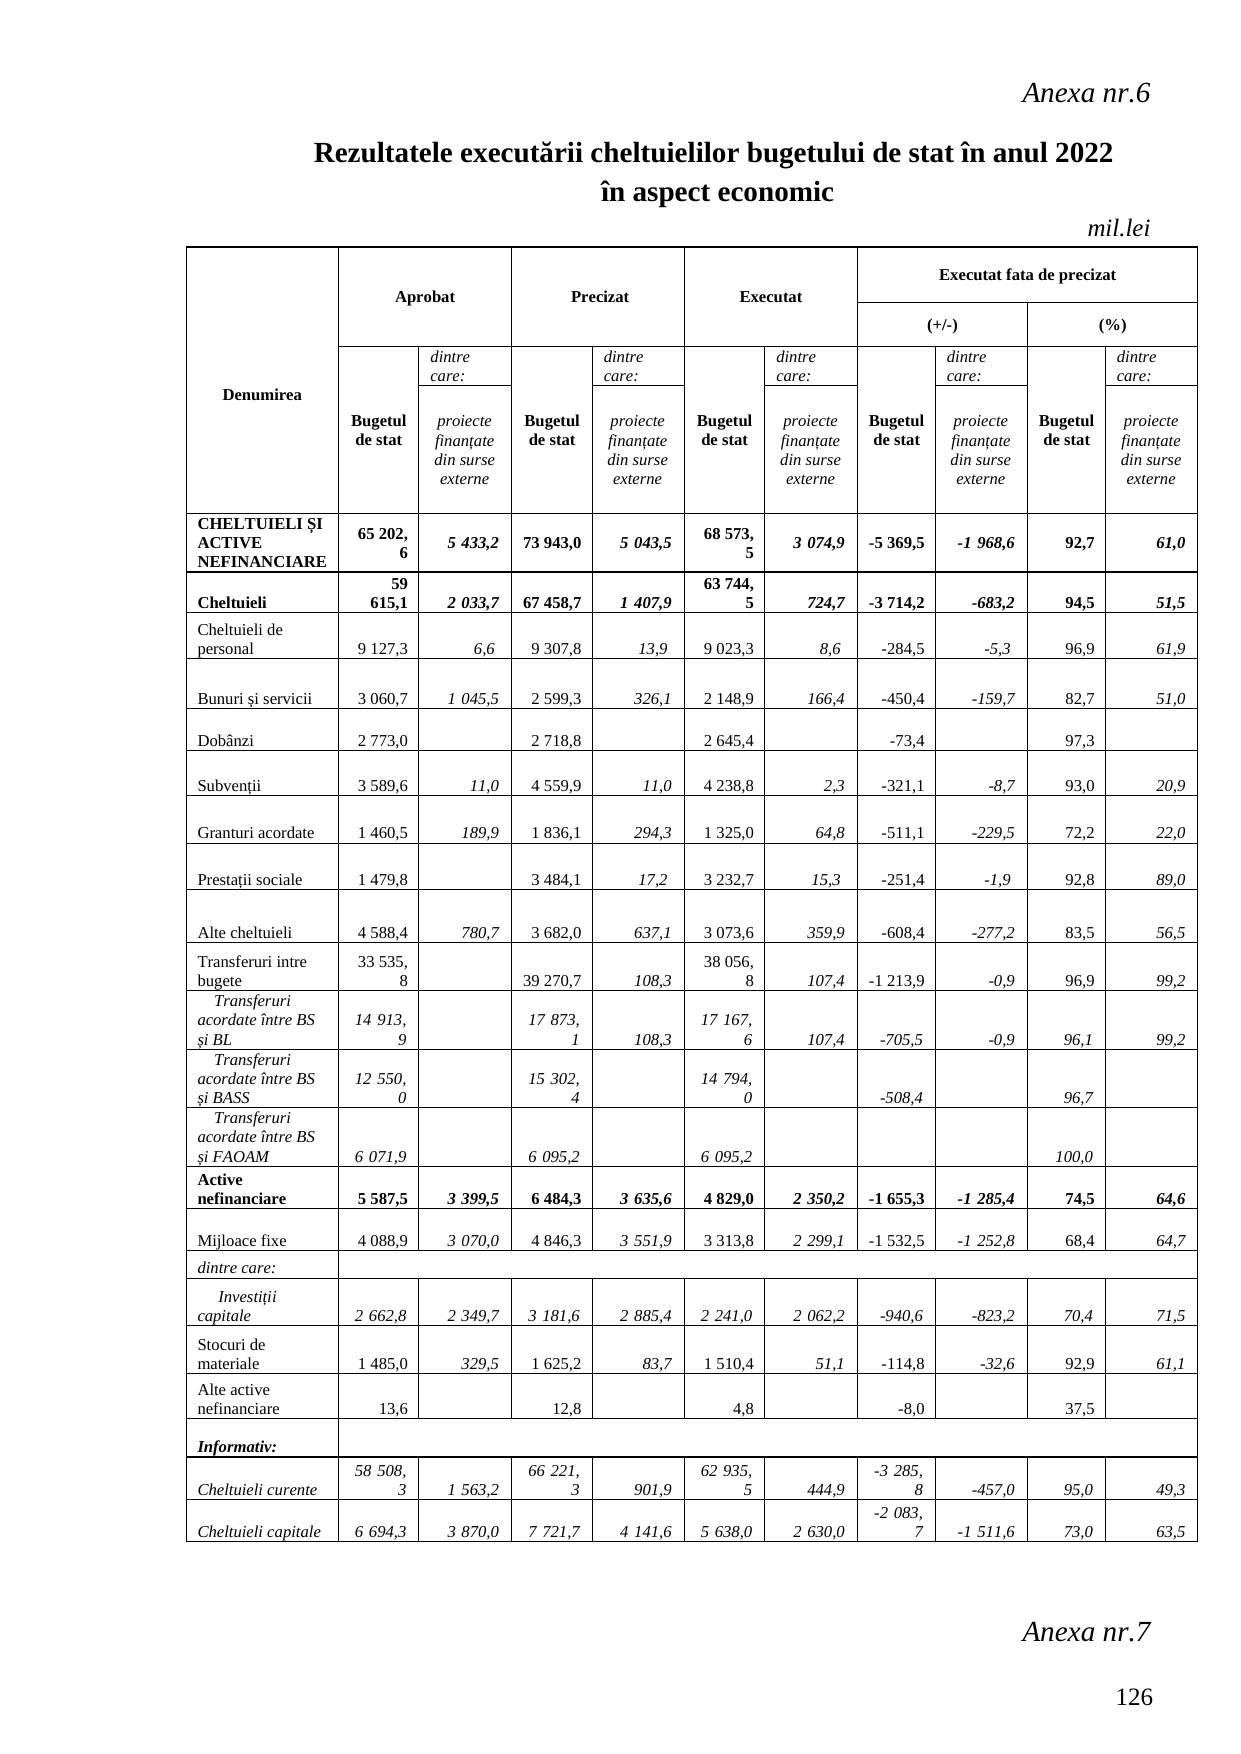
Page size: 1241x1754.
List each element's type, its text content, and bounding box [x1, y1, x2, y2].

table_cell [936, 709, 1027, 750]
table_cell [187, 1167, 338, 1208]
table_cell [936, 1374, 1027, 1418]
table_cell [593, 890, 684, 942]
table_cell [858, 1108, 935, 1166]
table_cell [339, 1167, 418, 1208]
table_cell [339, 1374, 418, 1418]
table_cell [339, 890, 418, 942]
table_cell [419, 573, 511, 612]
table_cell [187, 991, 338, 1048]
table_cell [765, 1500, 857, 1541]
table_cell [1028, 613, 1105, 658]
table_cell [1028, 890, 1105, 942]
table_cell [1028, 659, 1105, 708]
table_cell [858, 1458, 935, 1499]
text Anexa nr.6 [216, 75, 1153, 108]
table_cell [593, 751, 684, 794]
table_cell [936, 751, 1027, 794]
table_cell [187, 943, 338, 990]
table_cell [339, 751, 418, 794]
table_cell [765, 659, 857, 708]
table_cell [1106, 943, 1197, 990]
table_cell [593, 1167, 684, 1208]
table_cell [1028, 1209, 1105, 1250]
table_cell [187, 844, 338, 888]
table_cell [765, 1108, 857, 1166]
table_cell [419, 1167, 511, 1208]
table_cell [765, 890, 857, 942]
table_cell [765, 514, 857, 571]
text mil.lei [216, 213, 1153, 241]
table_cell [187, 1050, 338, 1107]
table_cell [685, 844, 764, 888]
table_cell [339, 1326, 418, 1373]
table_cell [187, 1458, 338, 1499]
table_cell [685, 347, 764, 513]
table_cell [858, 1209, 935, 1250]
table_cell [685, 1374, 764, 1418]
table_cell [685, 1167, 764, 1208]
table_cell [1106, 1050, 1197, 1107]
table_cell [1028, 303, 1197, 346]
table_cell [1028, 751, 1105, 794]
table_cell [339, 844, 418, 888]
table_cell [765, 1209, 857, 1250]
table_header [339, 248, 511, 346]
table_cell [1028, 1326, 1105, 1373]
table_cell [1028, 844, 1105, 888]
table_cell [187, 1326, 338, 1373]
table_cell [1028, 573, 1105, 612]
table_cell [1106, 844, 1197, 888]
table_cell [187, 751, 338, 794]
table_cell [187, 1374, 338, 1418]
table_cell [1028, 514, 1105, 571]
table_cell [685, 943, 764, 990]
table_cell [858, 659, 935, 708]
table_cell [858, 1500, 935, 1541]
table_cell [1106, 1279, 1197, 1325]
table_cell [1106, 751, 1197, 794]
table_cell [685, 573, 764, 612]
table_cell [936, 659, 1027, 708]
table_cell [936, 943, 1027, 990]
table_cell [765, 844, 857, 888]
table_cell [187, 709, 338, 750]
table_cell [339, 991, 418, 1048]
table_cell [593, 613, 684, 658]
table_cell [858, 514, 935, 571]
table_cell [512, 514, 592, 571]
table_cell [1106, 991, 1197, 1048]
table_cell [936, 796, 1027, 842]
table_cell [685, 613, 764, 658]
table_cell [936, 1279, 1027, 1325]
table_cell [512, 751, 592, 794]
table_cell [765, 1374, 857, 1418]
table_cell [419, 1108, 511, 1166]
text Rezultatele executării cheltuielilor bugetului de stat în anul 2022 [216, 136, 1153, 169]
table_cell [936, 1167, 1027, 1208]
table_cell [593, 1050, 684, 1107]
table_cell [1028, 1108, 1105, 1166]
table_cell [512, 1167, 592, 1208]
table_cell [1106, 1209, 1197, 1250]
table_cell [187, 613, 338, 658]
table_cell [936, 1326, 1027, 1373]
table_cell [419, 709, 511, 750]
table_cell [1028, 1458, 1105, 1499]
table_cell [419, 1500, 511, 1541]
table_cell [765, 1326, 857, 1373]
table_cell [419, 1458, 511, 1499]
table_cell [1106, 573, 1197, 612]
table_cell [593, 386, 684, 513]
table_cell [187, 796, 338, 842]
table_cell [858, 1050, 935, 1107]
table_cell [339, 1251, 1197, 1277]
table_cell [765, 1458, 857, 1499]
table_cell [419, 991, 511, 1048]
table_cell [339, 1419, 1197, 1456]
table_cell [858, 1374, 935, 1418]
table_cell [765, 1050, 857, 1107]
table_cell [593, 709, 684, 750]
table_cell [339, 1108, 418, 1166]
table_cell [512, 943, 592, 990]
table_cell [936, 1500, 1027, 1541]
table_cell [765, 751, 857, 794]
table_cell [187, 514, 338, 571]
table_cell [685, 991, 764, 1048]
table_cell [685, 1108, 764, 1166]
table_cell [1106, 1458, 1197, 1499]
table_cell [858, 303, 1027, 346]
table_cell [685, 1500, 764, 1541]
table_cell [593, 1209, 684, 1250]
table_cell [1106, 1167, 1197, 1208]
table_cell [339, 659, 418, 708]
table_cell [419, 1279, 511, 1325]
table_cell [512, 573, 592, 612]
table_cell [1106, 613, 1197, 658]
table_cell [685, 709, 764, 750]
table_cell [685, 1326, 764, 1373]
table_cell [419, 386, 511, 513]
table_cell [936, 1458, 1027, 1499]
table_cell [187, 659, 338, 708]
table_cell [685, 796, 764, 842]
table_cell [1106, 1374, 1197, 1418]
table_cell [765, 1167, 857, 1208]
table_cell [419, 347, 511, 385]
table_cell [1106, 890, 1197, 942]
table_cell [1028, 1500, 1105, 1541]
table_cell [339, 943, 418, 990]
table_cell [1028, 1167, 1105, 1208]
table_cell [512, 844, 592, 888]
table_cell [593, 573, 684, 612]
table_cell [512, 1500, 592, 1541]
text în aspect economic [216, 174, 1153, 208]
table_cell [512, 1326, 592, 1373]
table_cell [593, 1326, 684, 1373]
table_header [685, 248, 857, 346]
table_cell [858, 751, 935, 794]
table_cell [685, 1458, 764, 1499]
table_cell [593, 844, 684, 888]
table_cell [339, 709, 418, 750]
text Anexa nr.7 [924, 1614, 1153, 1647]
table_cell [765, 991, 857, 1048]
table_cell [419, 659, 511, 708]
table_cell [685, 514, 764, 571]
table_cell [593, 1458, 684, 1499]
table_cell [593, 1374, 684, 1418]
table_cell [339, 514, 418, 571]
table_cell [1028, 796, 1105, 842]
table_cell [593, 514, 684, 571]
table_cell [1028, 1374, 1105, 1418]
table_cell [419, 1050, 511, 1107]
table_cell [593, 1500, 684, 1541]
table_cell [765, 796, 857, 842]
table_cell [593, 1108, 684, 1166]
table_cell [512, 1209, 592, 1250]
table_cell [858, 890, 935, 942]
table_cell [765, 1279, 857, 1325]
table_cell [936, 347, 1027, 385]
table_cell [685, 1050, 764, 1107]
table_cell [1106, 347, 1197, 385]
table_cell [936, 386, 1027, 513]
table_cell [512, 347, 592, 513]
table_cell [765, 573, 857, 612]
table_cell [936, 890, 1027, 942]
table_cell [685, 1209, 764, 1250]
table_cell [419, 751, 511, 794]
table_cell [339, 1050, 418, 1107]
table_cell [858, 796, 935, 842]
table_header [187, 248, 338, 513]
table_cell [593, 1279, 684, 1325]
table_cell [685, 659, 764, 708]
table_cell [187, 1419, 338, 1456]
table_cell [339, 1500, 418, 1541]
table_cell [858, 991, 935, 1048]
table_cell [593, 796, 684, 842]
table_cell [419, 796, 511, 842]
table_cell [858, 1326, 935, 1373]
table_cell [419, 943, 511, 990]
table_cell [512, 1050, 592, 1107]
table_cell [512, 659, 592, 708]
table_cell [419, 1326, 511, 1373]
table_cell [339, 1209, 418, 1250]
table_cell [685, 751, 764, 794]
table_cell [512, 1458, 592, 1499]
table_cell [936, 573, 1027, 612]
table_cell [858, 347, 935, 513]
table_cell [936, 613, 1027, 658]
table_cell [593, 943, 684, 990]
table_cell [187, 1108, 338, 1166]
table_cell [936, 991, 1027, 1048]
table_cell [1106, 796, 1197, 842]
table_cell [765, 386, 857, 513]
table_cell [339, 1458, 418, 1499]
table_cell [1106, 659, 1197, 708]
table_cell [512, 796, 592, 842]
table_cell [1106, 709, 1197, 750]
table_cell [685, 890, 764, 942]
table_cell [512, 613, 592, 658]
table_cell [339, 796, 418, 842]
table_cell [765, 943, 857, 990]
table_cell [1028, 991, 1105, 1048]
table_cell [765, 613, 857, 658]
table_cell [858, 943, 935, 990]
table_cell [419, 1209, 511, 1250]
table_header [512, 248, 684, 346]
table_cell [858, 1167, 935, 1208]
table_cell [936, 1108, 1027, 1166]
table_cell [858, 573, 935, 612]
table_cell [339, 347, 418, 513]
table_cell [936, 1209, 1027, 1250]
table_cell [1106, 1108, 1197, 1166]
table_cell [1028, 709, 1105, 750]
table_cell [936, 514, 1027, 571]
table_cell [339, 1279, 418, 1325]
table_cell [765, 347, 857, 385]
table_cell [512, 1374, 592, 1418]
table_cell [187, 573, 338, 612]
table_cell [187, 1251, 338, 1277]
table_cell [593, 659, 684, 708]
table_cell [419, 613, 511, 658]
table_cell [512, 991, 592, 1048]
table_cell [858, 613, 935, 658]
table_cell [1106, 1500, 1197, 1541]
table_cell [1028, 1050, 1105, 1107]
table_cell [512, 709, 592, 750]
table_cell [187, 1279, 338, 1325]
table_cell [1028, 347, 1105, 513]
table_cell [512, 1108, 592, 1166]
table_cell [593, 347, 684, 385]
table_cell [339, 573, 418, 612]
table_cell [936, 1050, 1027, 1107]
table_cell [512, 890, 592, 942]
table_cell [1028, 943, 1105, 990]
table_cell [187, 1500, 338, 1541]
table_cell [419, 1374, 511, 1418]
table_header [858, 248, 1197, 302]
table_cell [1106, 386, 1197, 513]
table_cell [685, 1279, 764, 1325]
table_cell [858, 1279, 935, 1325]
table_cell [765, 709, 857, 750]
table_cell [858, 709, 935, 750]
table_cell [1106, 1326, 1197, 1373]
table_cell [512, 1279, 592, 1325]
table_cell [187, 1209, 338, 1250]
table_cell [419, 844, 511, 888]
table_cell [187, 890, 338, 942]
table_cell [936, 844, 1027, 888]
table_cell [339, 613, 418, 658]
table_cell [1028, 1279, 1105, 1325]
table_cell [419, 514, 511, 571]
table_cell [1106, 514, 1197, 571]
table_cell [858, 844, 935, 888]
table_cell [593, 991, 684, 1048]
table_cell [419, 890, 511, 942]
